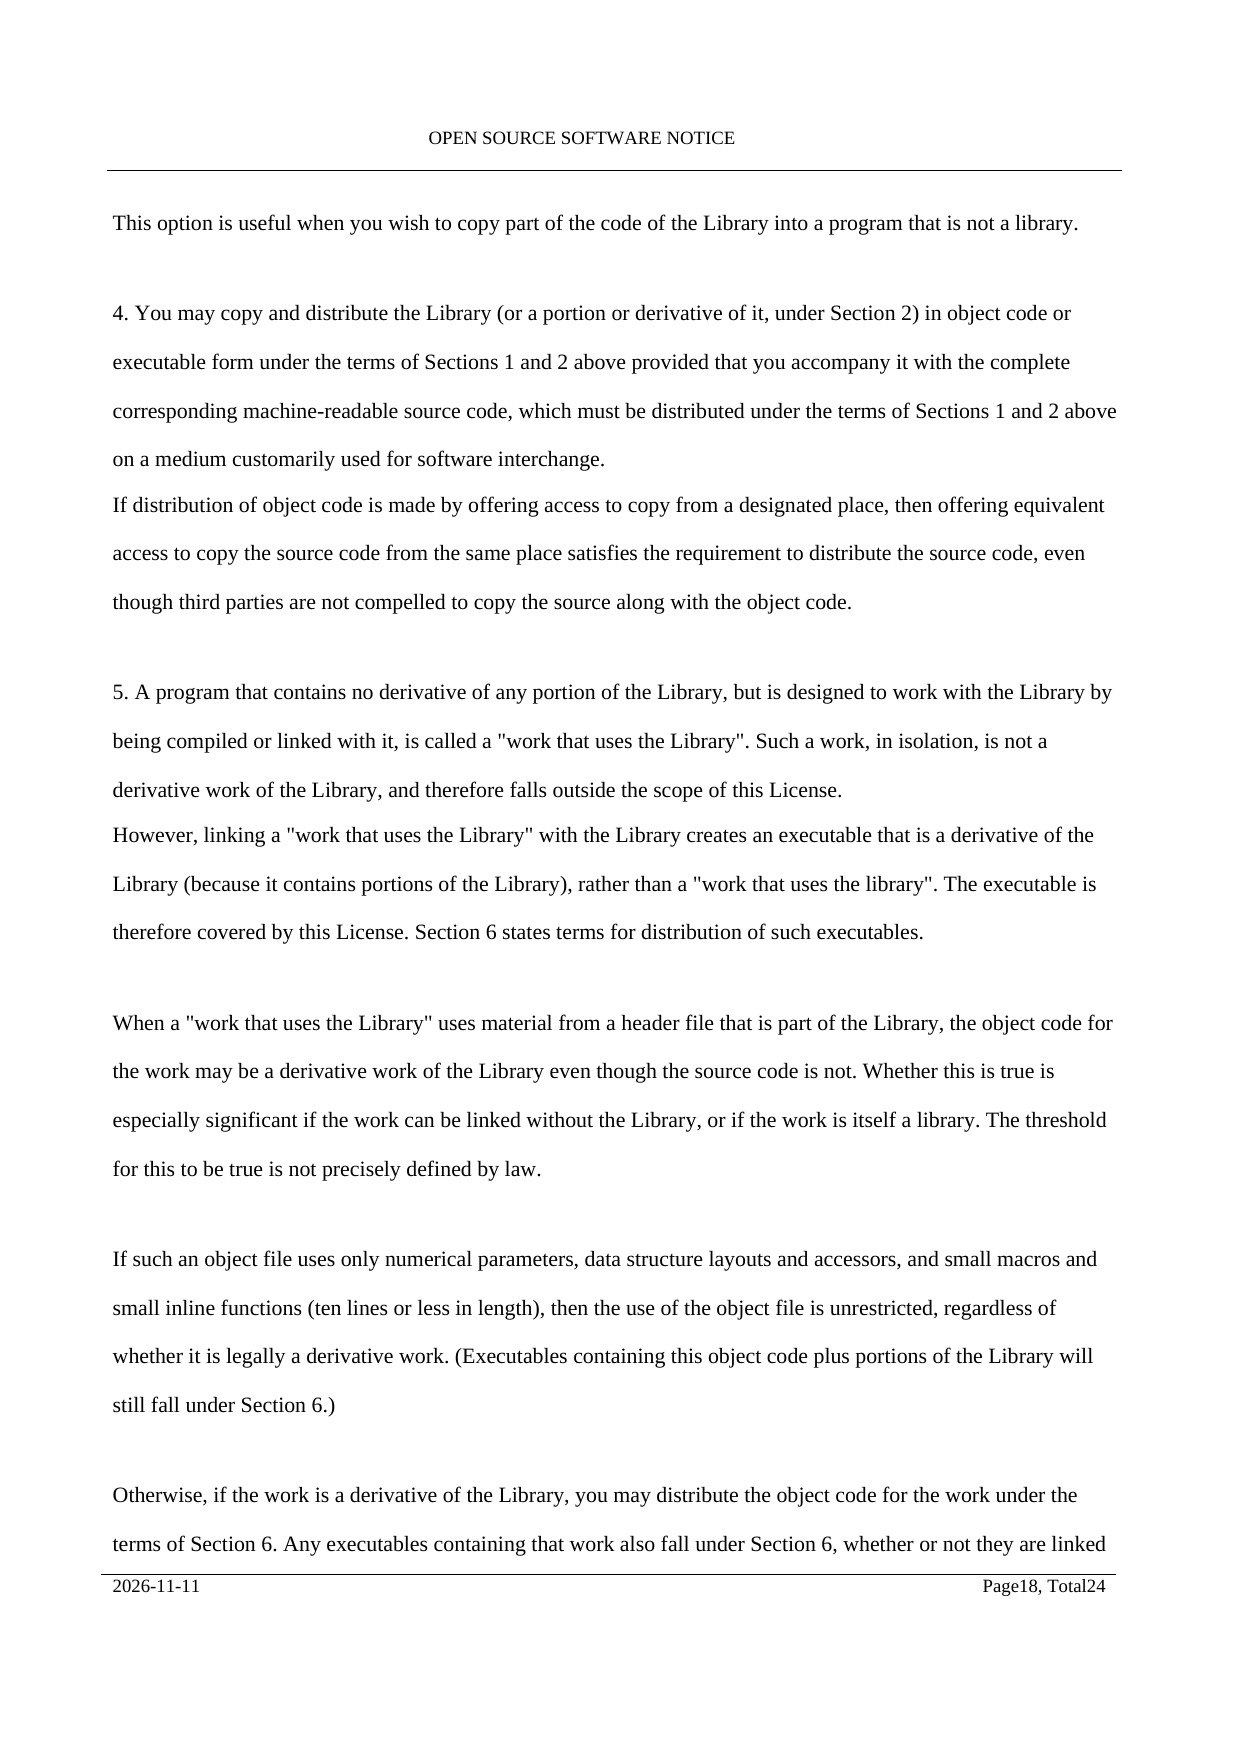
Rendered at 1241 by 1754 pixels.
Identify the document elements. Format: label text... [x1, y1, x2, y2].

text If distribution of object code is made by offering access to copy from a designated place, then offering equivalent access to copy the source code from the same place satisfies the requirement to distribute the source code, even though third parties are not compelled to copy the source along with the object code. [112, 488, 1128, 618]
text However, linking a "work that uses the Library" with the Library creates an executable that is a derivative of the Library (because it contains portions of the Library), rather than a "work that uses the library". The executable is therefore covered by this License. Section 6 states terms for distribution of such executables. [112, 818, 1128, 948]
text 5. A program that contains no derivative of any portion of the Library, but is designed to work with the Library by being compiled or linked with it, is called a "work that uses the Library". Such a work, in isolation, is not a derivative work of the Library, and therefore falls outside the scope of this License. [112, 676, 1128, 806]
text If such an object file uses only numerical parameters, data structure layouts and accessors, and small macros and small inline functions (ten lines or less in length), then the use of the object file is unrestricted, regardless of whether it is legally a derivative work. (Executables containing this object code plus portions of the Library will still fall under Section 6.) [112, 1242, 1128, 1421]
text When a "work that uses the Library" uses material from a header file that is part of the Library, the object code for the work may be a derivative work of the Library even though the source code is not. Whether this is true is especially significant if the work can be linked without the Library, or if the work is itself a library. The threshold for this to be true is not precisely defined by law. [112, 1006, 1128, 1185]
text This option is useful when you wish to copy part of the code of the Library into a program that is not a library. [112, 206, 1128, 239]
text 4. You may copy and distribute the Library (or a portion or derivative of it, under Section 2) in object code or executable form under the terms of Sections 1 and 2 above provided that you accompany it with the complete corresponding machine-readable source code, which must be distributed under the terms of Sections 1 and 2 above on a medium customarily used for software interchange. [112, 297, 1128, 475]
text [112, 1479, 1128, 1560]
